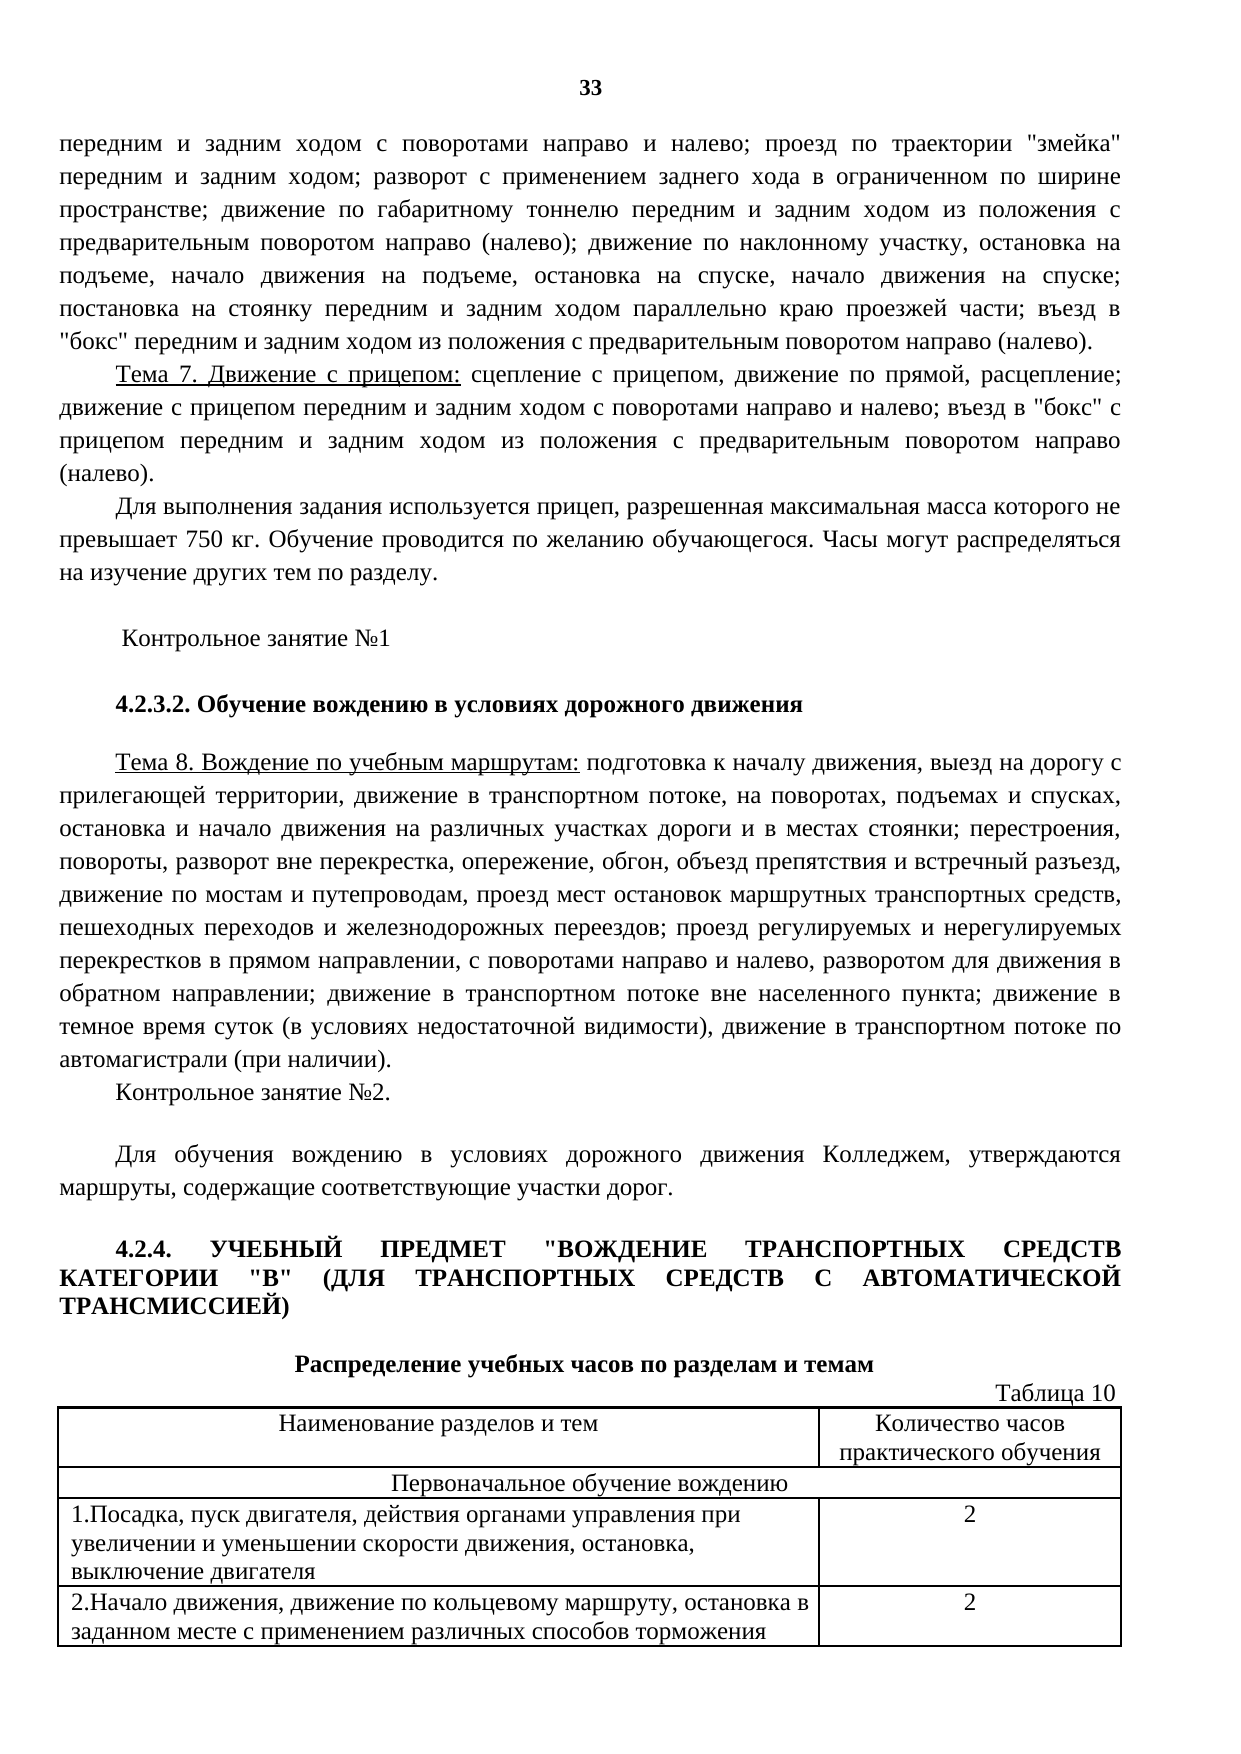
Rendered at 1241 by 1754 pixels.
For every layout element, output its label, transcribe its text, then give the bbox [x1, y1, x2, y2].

text Контрольное занятие №1 [59, 623, 1122, 652]
text Для обучения вождению в условиях дорожного движения Колледжем, утверждаются маршруты, содержащие соответствующие участки дорог. [59, 1139, 1122, 1201]
table_cell 2 [820, 1587, 1120, 1645]
table_header Наименование разделов и тем [59, 1409, 818, 1466]
table_cell 1.Посадка, пуск двигателя, действия органами управления при увеличении и уменьшении скорости движения, остановка, выключение двигателя [59, 1499, 818, 1585]
text 4.2.4. Учебный предмет "Вождение транспортных средств категории "В" (для транспортных средств с автоматической трансмиссией) [59, 1234, 1122, 1320]
table_cell 2 [820, 1499, 1120, 1585]
text Таблица 10 [59, 1378, 1122, 1406]
text Распределение учебных часов по разделам и темам [59, 1349, 1122, 1378]
table_cell 2.Начало движения, движение по кольцевому маршруту, остановка в заданном месте с применением различных способов торможения [59, 1587, 818, 1645]
table_cell Первоначальное обучение вождению [59, 1468, 1120, 1497]
table_header Количество часов практического обучения [820, 1409, 1120, 1466]
text передним и задним ходом с поворотами направо и налево; проезд по траектории "змейка" передним и задним ходом; разворот с применением заднего хода в ограниченном по ширине пространстве; движение по габаритному тоннелю передним и задним ходом из положения с предварительным поворотом направо (налево); движение по наклонному участку, остановка на подъеме, начало движения на подъеме, остановка на спуске, начало движения на спуске; постановка на стоянку передним и задним ходом параллельно краю проезжей части; въезд в "бокс" передним и задним ходом из положения с предварительным поворотом направо (налево). [59, 128, 1122, 355]
text 4.2.3.2. Обучение вождению в условиях дорожного движения [59, 689, 1122, 718]
text Контрольное занятие №2. [59, 1077, 1122, 1106]
text Для выполнения задания используется прицеп, разрешенная максимальная масса которого не превышает 750 кг. Обучение проводится по желанию обучающегося. Часы могут распределяться на изучение других тем по разделу. [59, 491, 1122, 586]
text Тема 7. Движение с прицепом: сцепление с прицепом, движение по прямой, расцепление; движение с прицепом передним и задним ходом с поворотами направо и налево; въезд в "бокс" с прицепом передним и задним ходом из положения с предварительным поворотом направо (налево). [59, 359, 1122, 487]
text Тема 8. Вождение по учебным маршрутам: подготовка к началу движения, выезд на дорогу с прилегающей территории, движение в транспортном потоке, на поворотах, подъемах и спусках, остановка и начало движения на различных участках дороги и в местах стоянки; перестроения, повороты, разворот вне перекрестка, опережение, обгон, объезд препятствия и встречный разъезд, движение по мостам и путепроводам, проезд мест остановок маршрутных транспортных средств, пешеходных переходов и железнодорожных переездов; проезд регулируемых и нерегулируемых перекрестков в прямом направлении, с поворотами направо и налево, разворотом для движения в обратном направлении; движение в транспортном потоке вне населенного пункта; движение в темное время суток (в условиях недостаточной видимости), движение в транспортном потоке по автомагистрали (при наличии). [59, 747, 1122, 1073]
